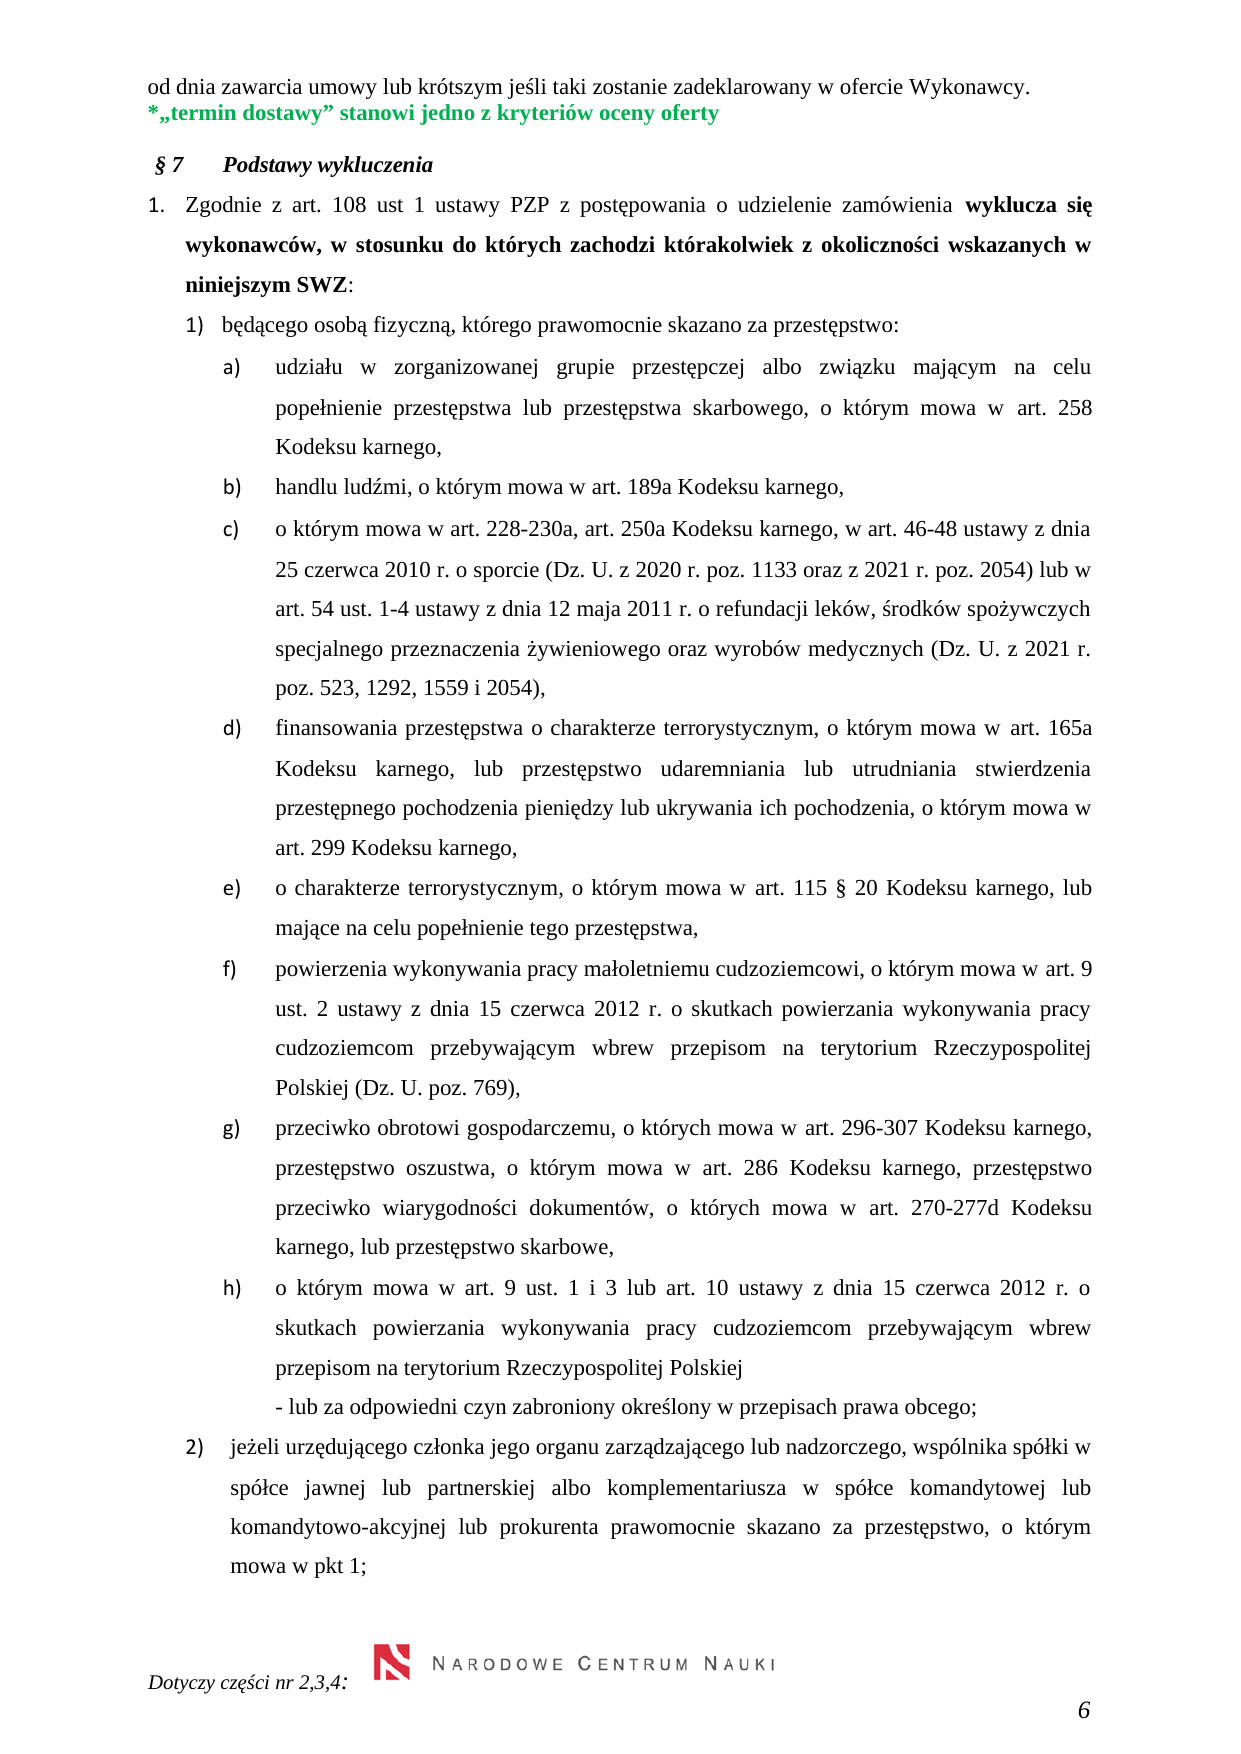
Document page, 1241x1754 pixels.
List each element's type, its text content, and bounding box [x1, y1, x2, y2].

list jeżeli urzędującego członka jego organu zarządzającego lub nadzorczego, wspólnika spółki w spółce jawnej lub partnerskiej albo komplementariusza w spółce komandytowej lub komandytowo-akcyjnej lub prokurenta prawomocnie skazano za przestępstwo, o którym mowa w pkt 1; [185, 1432, 1092, 1579]
list będącego osobą fizyczną, którego prawomocnie skazano za przestępstwo: [185, 310, 1092, 338]
text od dnia zawarcia umowy lub krótszym jeśli taki zostanie zadeklarowany w ofercie Wykonawcy. [147, 73, 1092, 99]
subtitle Podstawy wykluczenia [154, 151, 1092, 177]
list handlu ludźmi, o którym mowa w art. 189a Kodeksu karnego, [223, 472, 1092, 501]
list powierzenia wykonywania pracy małoletniemu cudzoziemcowi, o którym mowa w art. 9 ust. 2 ustawy z dnia 15 czerwca 2012 r. o skutkach powierzania wykonywania pracy cudzoziemcom przebywającym wbrew przepisom na terytorium Rzeczypospolitej Polskiej (Dz. U. poz. 769), [223, 954, 1092, 1100]
text *„termin dostawy” stanowi jedno z kryteriów oceny oferty [147, 99, 1092, 126]
list o którym mowa w art. 9 ust. 1 i 3 lub art. 10 ustawy z dnia 15 czerwca 2012 r. o skutkach powierzania wykonywania pracy cudzoziemcom przebywającym wbrew przepisom na terytorium Rzeczypospolitej Polskiej [223, 1273, 1092, 1380]
list przeciwko obrotowi gospodarczemu, o których mowa w art. 296-307 Kodeksu karnego, przestępstwo oszustwa, o którym mowa w art. 286 Kodeksu karnego, przestępstwo przeciwko wiarygodności dokumentów, o których mowa w art. 270-277d Kodeksu karnego, lub przestępstwo skarbowe, [223, 1113, 1092, 1260]
list udziału w zorganizowanej grupie przestępczej albo związku mającym na celu popełnienie przestępstwa lub przestępstwa skarbowego, o którym mowa w art. 258 Kodeksu karnego, [223, 352, 1092, 459]
picture [361, 1634, 784, 1690]
text - lub za odpowiedni czyn zabroniony określony w przepisach prawa obcego; [275, 1393, 1092, 1419]
list o którym mowa w art. 228-230a, art. 250a Kodeksu karnego, w art. 46-48 ustawy z dnia 25 czerwca 2010 r. o sporcie (Dz. U. z 2020 r. poz. 1133 oraz z 2021 r. poz. 2054) lub w art. 54 ust. 1-4 ustawy z dnia 12 maja 2011 r. o refundacji leków, środków spożywczych specjalnego przeznaczenia żywieniowego oraz wyrobów medycznych (Dz. U. z 2021 r. poz. 523, 1292, 1559 i 2054), [223, 514, 1092, 700]
list Zgodnie z art. 108 ust 1 ustawy PZP z postępowania o udzielenie zamówienia wyklucza się wykonawców, w stosunku do których zachodzi którakolwiek z okoliczności wskazanych w niniejszym SWZ: [148, 190, 1092, 297]
list finansowania przestępstwa o charakterze terrorystycznym, o którym mowa w art. 165a Kodeksu karnego, lub przestępstwo udaremniania lub utrudniania stwierdzenia przestępnego pochodzenia pieniędzy lub ukrywania ich pochodzenia, o którym mowa w art. 299 Kodeksu karnego, [223, 713, 1092, 860]
list o charakterze terrorystycznym, o którym mowa w art. 115 § 20 Kodeksu karnego, lub mające na celu popełnienie tego przestępstwa, [223, 873, 1092, 941]
